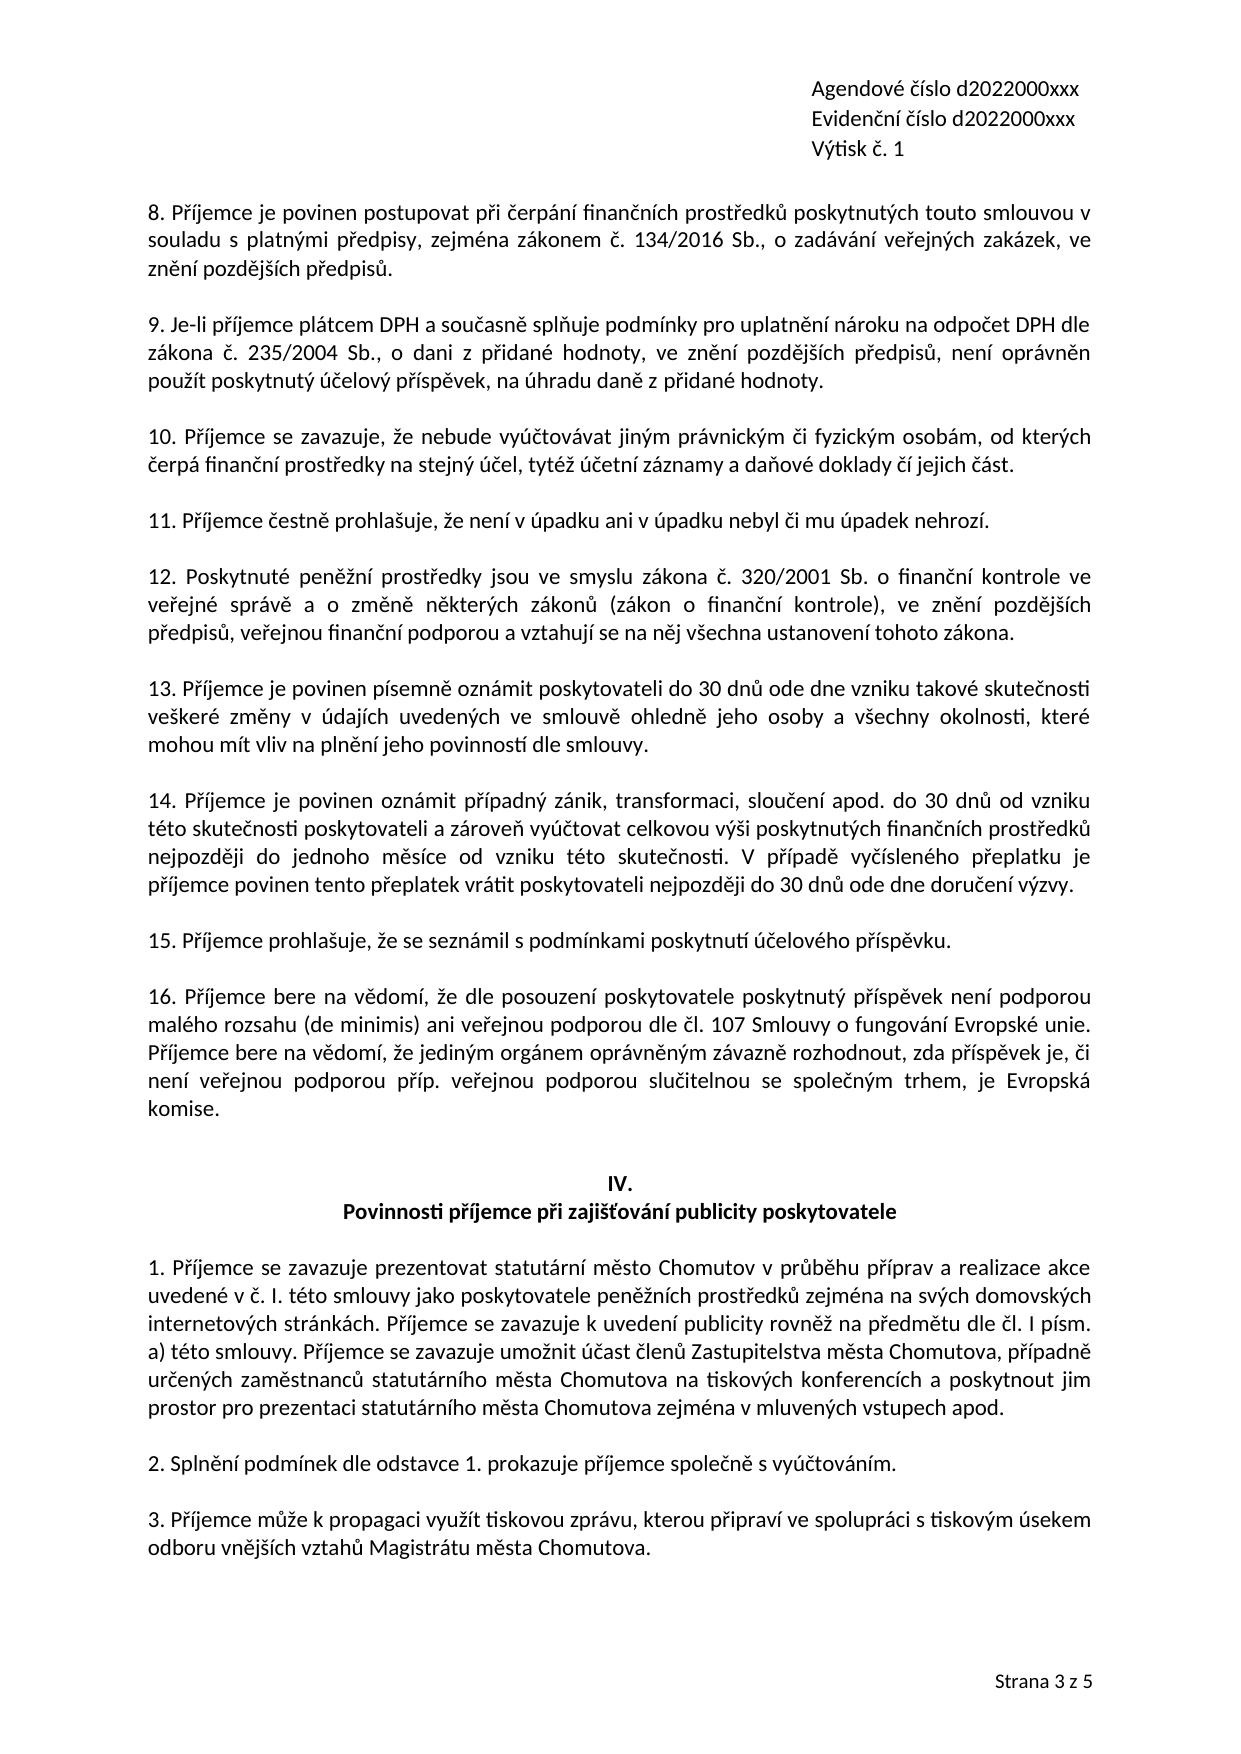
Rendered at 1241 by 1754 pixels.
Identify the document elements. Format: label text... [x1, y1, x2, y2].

text 13. Příjemce je povinen písemně oznámit poskytovateli do 30 dnů ode dne vzniku takové skutečnosti veškeré změny v údajích uvedených ve smlouvě ohledně jeho osoby a všechny okolnosti, které mohou mít vliv na plnění jeho povinností dle smlouvy. [148, 674, 1093, 758]
text 1. Příjemce se zavazuje prezentovat statutární město Chomutov v průběhu příprav a realizace akce uvedené v č. I. této smlouvy jako poskytovatele peněžních prostředků zejména na svých domovských internetových stránkách. Příjemce se zavazuje k uvedení publicity rovněž na předmětu dle čl. I písm. a) této smlouvy. Příjemce se zavazuje umožnit účast členů Zastupitelstva města Chomutova, případně určených zaměstnanců statutárního města Chomutova na tiskových konferencích a poskytnout jim prostor pro prezentaci statutárního města Chomutova zejména v mluvených vstupech apod. [148, 1253, 1093, 1421]
text 12. Poskytnuté peněžní prostředky jsou ve smyslu zákona č. 320/2001 Sb. o finanční kontrole ve veřejné správě a o změně některých zákonů (zákon o finanční kontrole), ve znění pozdějších předpisů, veřejnou finanční podporou a vztahují se na něj všechna ustanovení tohoto zákona. [148, 562, 1093, 646]
text 9. Je-li příjemce plátcem DPH a současně splňuje podmínky pro uplatnění nároku na odpočet DPH dle zákona č. 235/2004 Sb., o dani z přidané hodnoty, ve znění pozdějších předpisů, není oprávněn použít poskytnutý účelový příspěvek, na úhradu daně z přidané hodnoty. [148, 310, 1093, 394]
text 11. Příjemce čestně prohlašuje, že není v úpadku ani v úpadku nebyl či mu úpadek nehrozí. [148, 506, 1093, 534]
text 3. Příjemce může k propagaci využít tiskovou zprávu, kterou připraví ve spolupráci s tiskovým úsekem odboru vnějších vztahů Magistrátu města Chomutova. [148, 1505, 1093, 1561]
text 10. Příjemce se zavazuje, že nebude vyúčtovávat jiným právnickým či fyzickým osobám, od kterých čerpá finanční prostředky na stejný účel, tytéž účetní záznamy a daňové doklady čí jejich část. [148, 422, 1093, 478]
text 14. Příjemce je povinen oznámit případný zánik, transformaci, sloučení apod. do 30 dnů od vzniku této skutečnosti poskytovateli a zároveň vyúčtovat celkovou výši poskytnutých finančních prostředků nejpozději do jednoho měsíce od vzniku této skutečnosti. V případě vyčísleného přeplatku je příjemce povinen tento přeplatek vrátit poskytovateli nejpozději do 30 dnů ode dne doručení výzvy. [148, 786, 1093, 898]
text 15. Příjemce prohlašuje, že se seznámil s podmínkami poskytnutí účelového příspěvku. [148, 926, 1093, 954]
text 16. Příjemce bere na vědomí, že dle posouzení poskytovatele poskytnutý příspěvek není podporou malého rozsahu (de minimis) ani veřejnou podporou dle čl. 107 Smlouvy o fungování Evropské unie. Příjemce bere na vědomí, že jediným orgánem oprávněným závazně rozhodnout, zda příspěvek je, či není veřejnou podporou příp. veřejnou podporou slučitelnou se společným trhem, je Evropská komise. [148, 982, 1093, 1122]
text 2. Splnění podmínek dle odstavce 1. prokazuje příjemce společně s vyúčtováním. [148, 1449, 1093, 1477]
text 8. Příjemce je povinen postupovat při čerpání finančních prostředků poskytnutých touto smlouvou v souladu s platnými předpisy, zejména zákonem č. 134/2016 Sb., o zadávání veřejných zakázek, ve znění pozdějších předpisů. [148, 198, 1093, 282]
text IV. [148, 1169, 1093, 1197]
text Povinnosti příjemce při zajišťování publicity poskytovatele [148, 1197, 1093, 1225]
